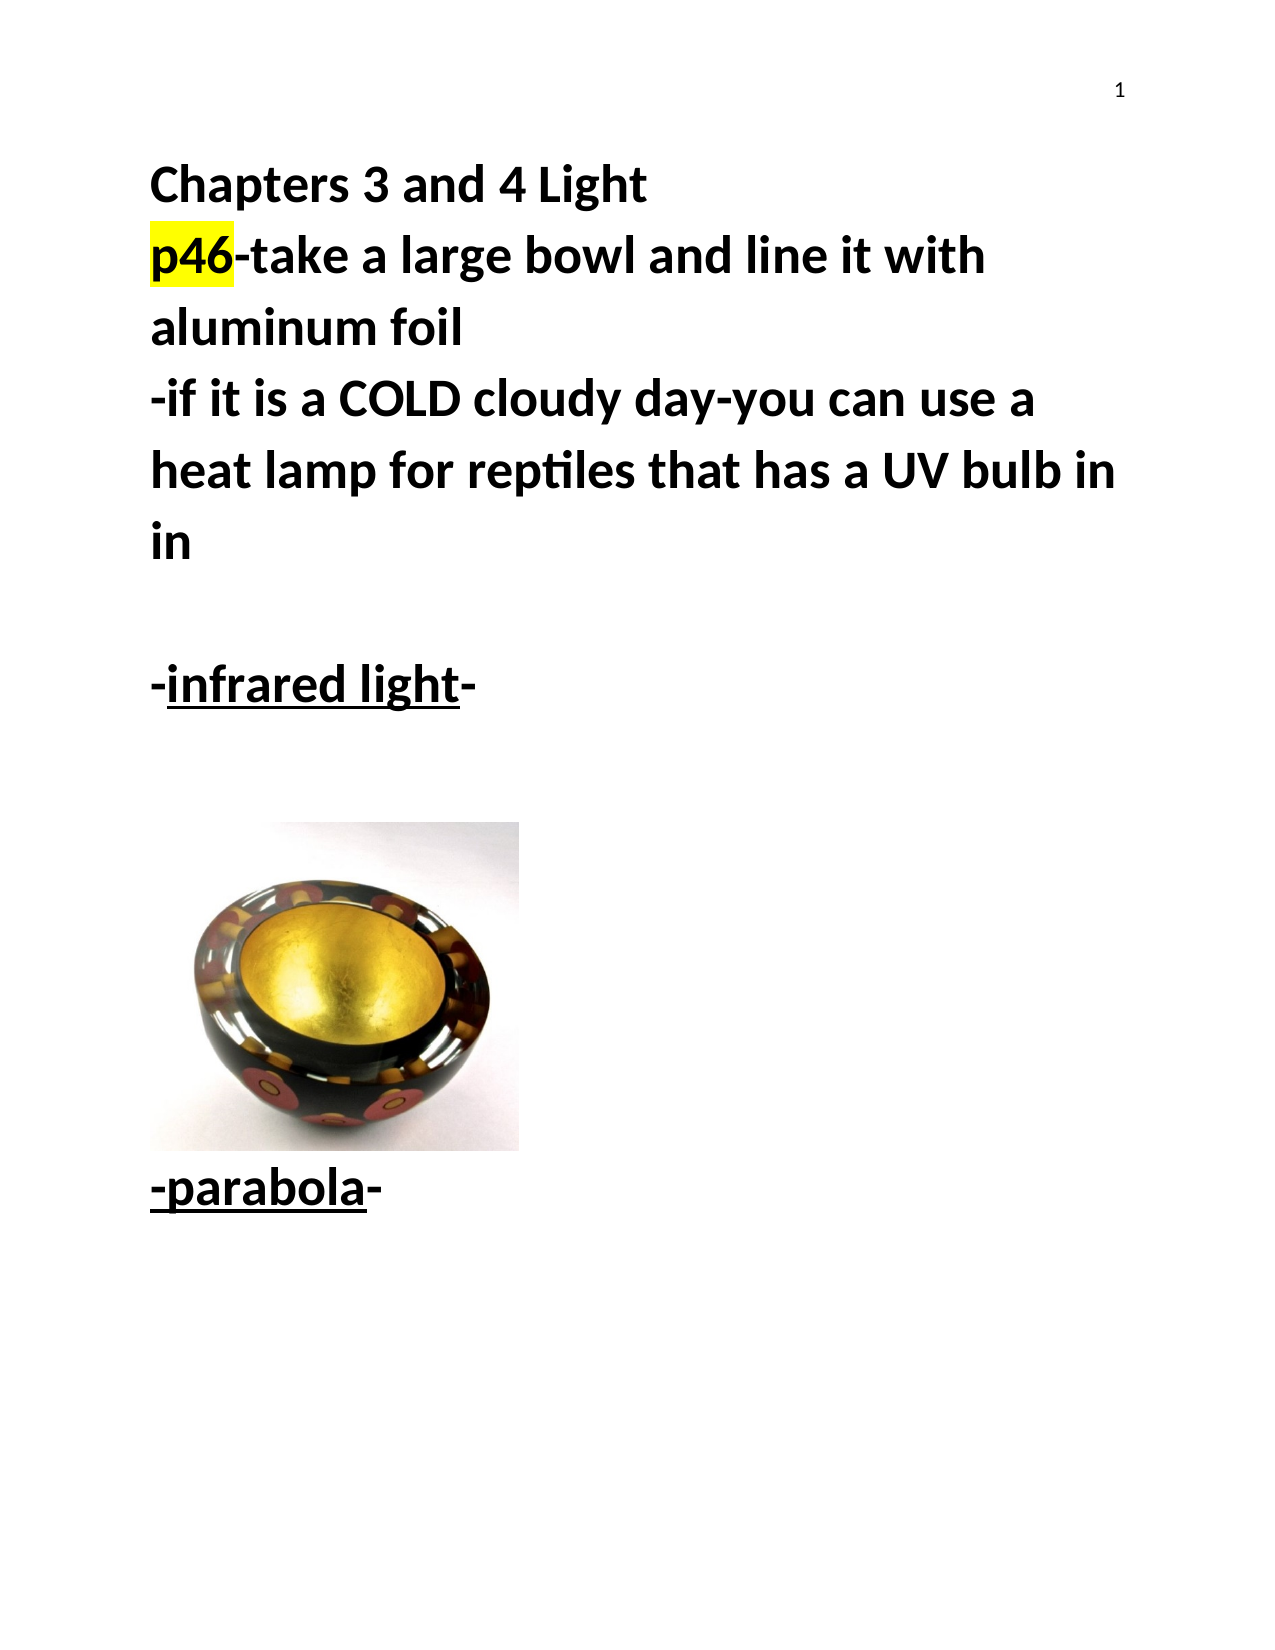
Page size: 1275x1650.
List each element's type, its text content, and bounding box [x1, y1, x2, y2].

picture [150, 822, 519, 1151]
text -if it is a COLD cloudy day-you can use a heat lamp for reptiles that has a UV bulb in in [150, 364, 1125, 573]
text Chapters 3 and 4 Light [150, 150, 1125, 216]
text -parabola- [150, 1153, 1125, 1219]
text -infrared light- [150, 649, 1125, 716]
text p46-take a large bowl and line it with aluminum foil [150, 221, 1125, 359]
